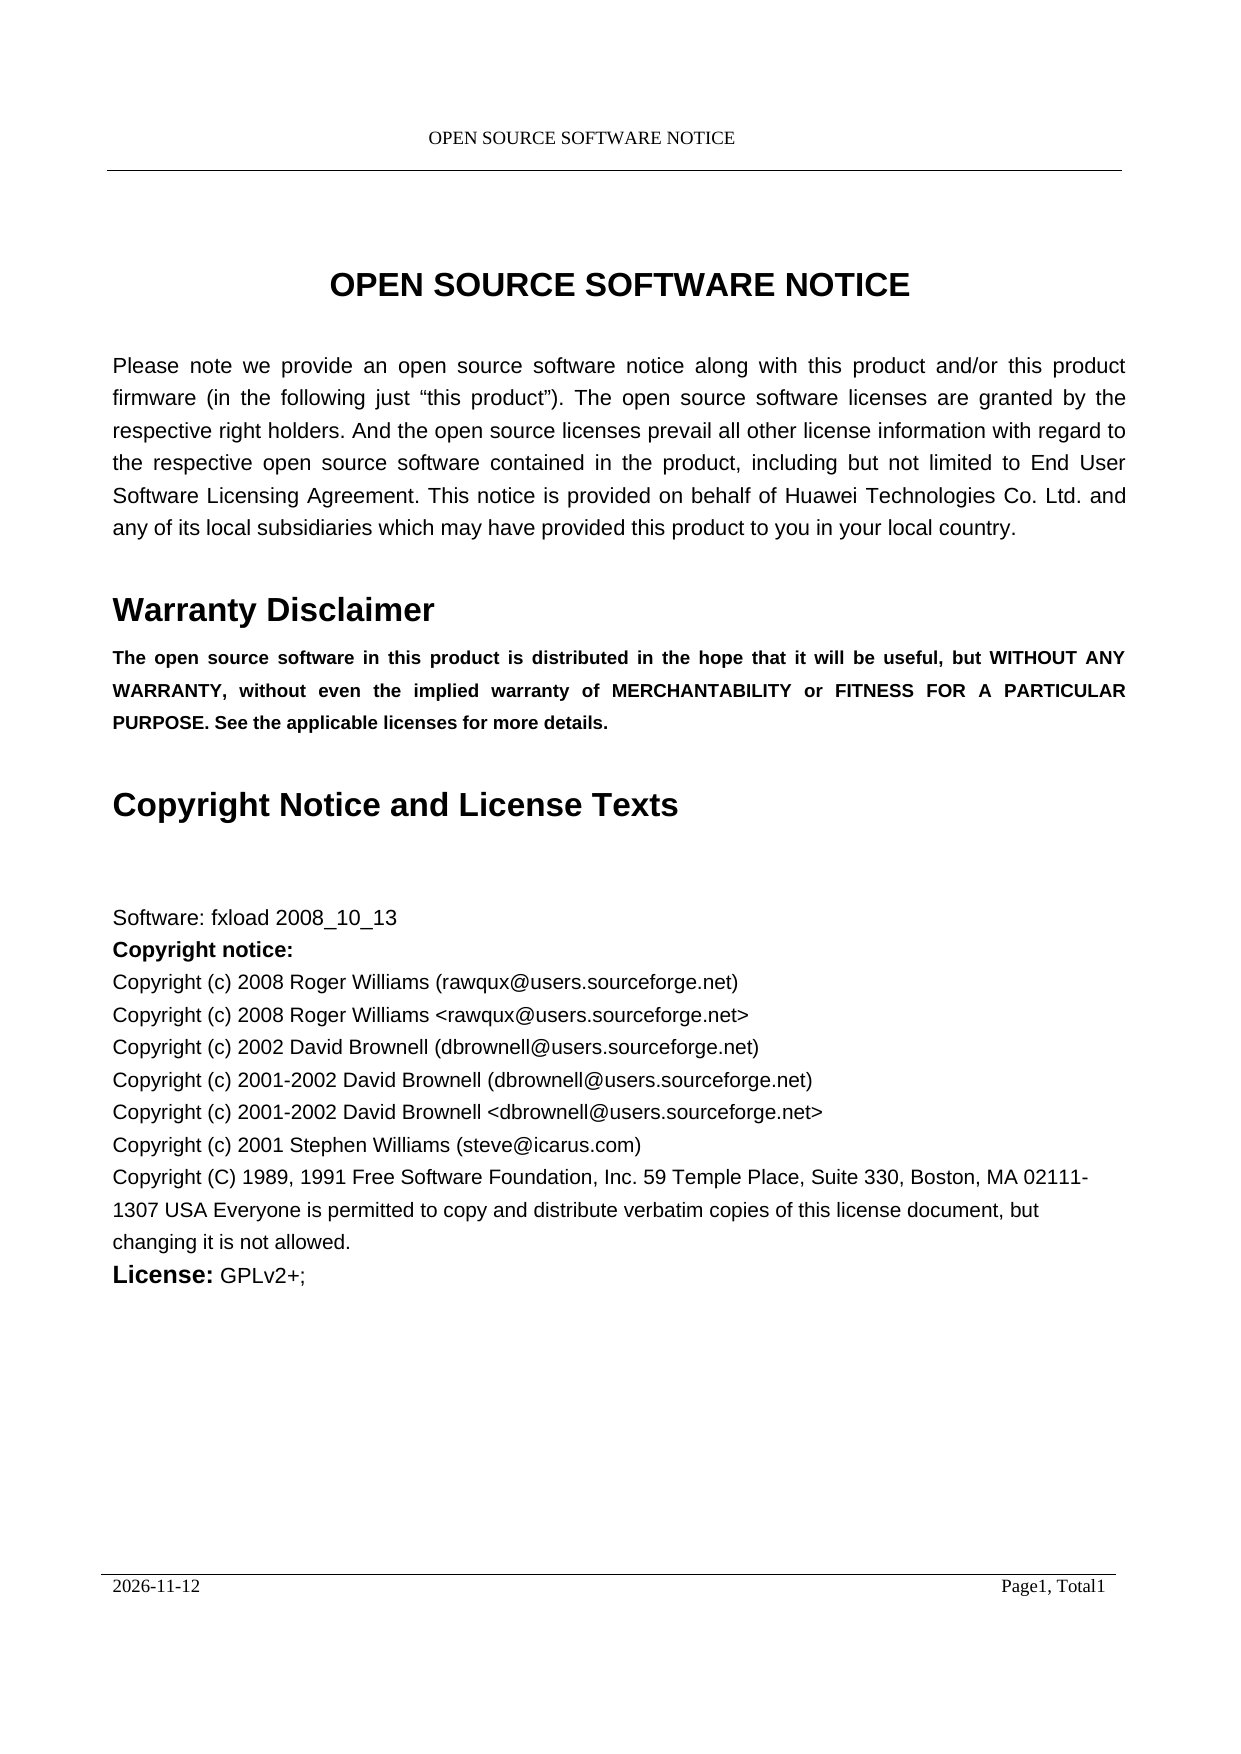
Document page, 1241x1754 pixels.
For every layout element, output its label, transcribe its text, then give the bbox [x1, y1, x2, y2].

text Copyright notice: [112, 933, 1128, 966]
text Please note we provide an open source software notice along with this product and/or this product firmware (in the following just “this product”). The open source software licenses are granted by the respective right holders. And the open source licenses prevail all other license information with regard to the respective open source software contained in the product, including but not limited to End User Software Licensing Agreement. This notice is provided on behalf of Huawei Technologies Co. Ltd. and any of its local subsidiaries which may have provided this product to you in your local country. [112, 349, 1128, 544]
text Copyright Notice and License Texts [112, 771, 1128, 836]
text License: GPLv2+; [112, 1258, 1128, 1356]
text Copyright (c) 2001 Stephen Williams (steve@icarus.com) [112, 1128, 1128, 1161]
text Copyright (c) 2008 Roger Williams <rawqux@users.sourceforge.net> [112, 998, 1128, 1031]
text Copyright (c) 2008 Roger Williams (rawqux@users.sourceforge.net) [112, 966, 1128, 998]
text Copyright (C) 1989, 1991 Free Software Foundation, Inc. 59 Temple Place, Suite 330, Boston, MA 02111-1307 USA Everyone is permitted to copy and distribute verbatim copies of this license document, but changing it is not allowed. [112, 1161, 1128, 1258]
text Copyright (c) 2002 David Brownell (dbrownell@users.sourceforge.net) [112, 1031, 1128, 1063]
text Software: fxload 2008_10_13 [112, 901, 1128, 933]
text Copyright (c) 2001-2002 David Brownell <dbrownell@users.sourceforge.net> [112, 1096, 1128, 1128]
text The open source software in this product is distributed in the hope that it will be useful, but WITHOUT ANY WARRANTY, without even the implied warranty of MERCHANTABILITY or FITNESS FOR A PARTICULAR PURPOSE. See the applicable licenses for more details. [112, 641, 1128, 739]
text OPEN SOURCE SOFTWARE NOTICE [112, 251, 1128, 316]
text Warranty Disclaimer [112, 576, 1128, 641]
text Copyright (c) 2001-2002 David Brownell (dbrownell@users.sourceforge.net) [112, 1063, 1128, 1096]
